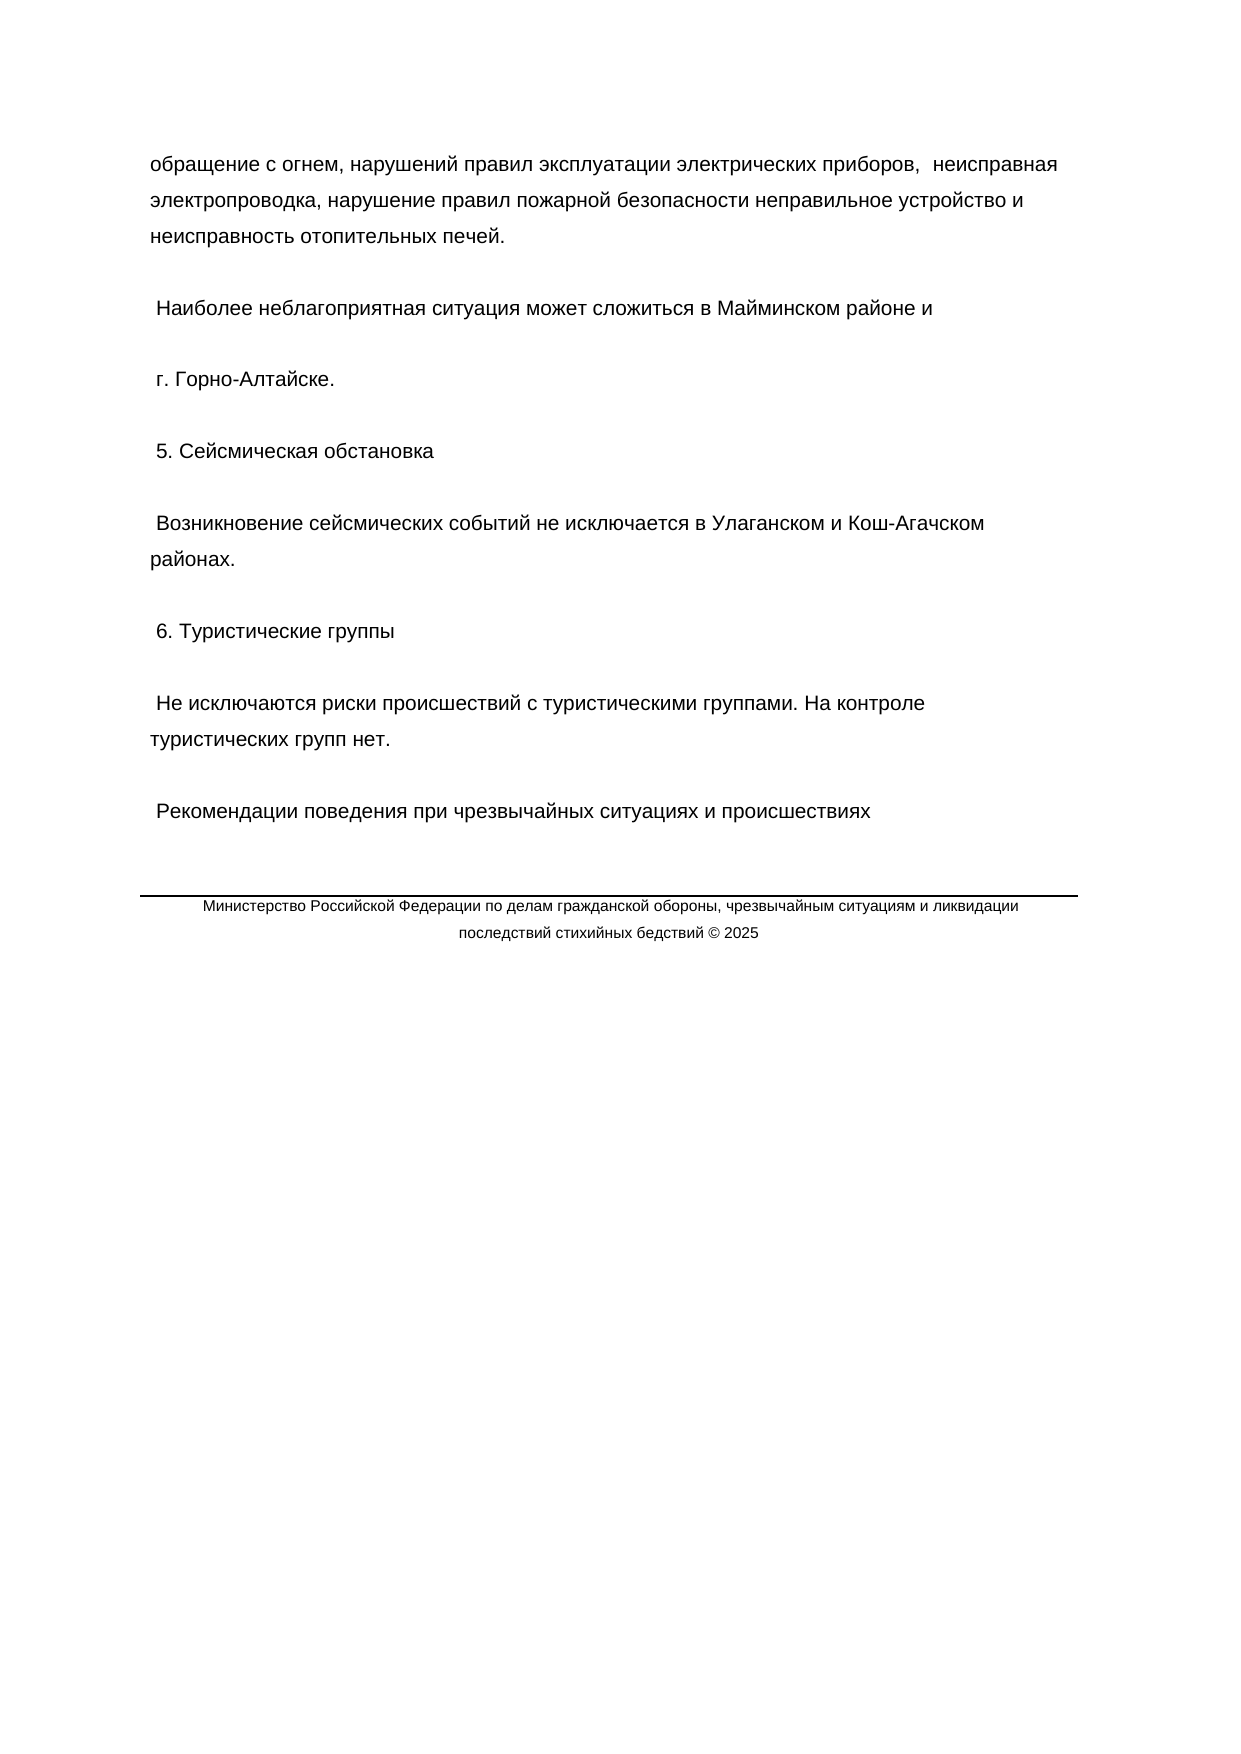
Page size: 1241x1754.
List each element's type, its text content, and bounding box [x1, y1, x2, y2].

table_cell Министерство Российской Федерации по делам гражданской обороны, чрезвычайным ситуациям и ликвидации последствий стихийных бедствий © 2025 [140, 897, 1078, 979]
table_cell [140, 150, 1078, 895]
